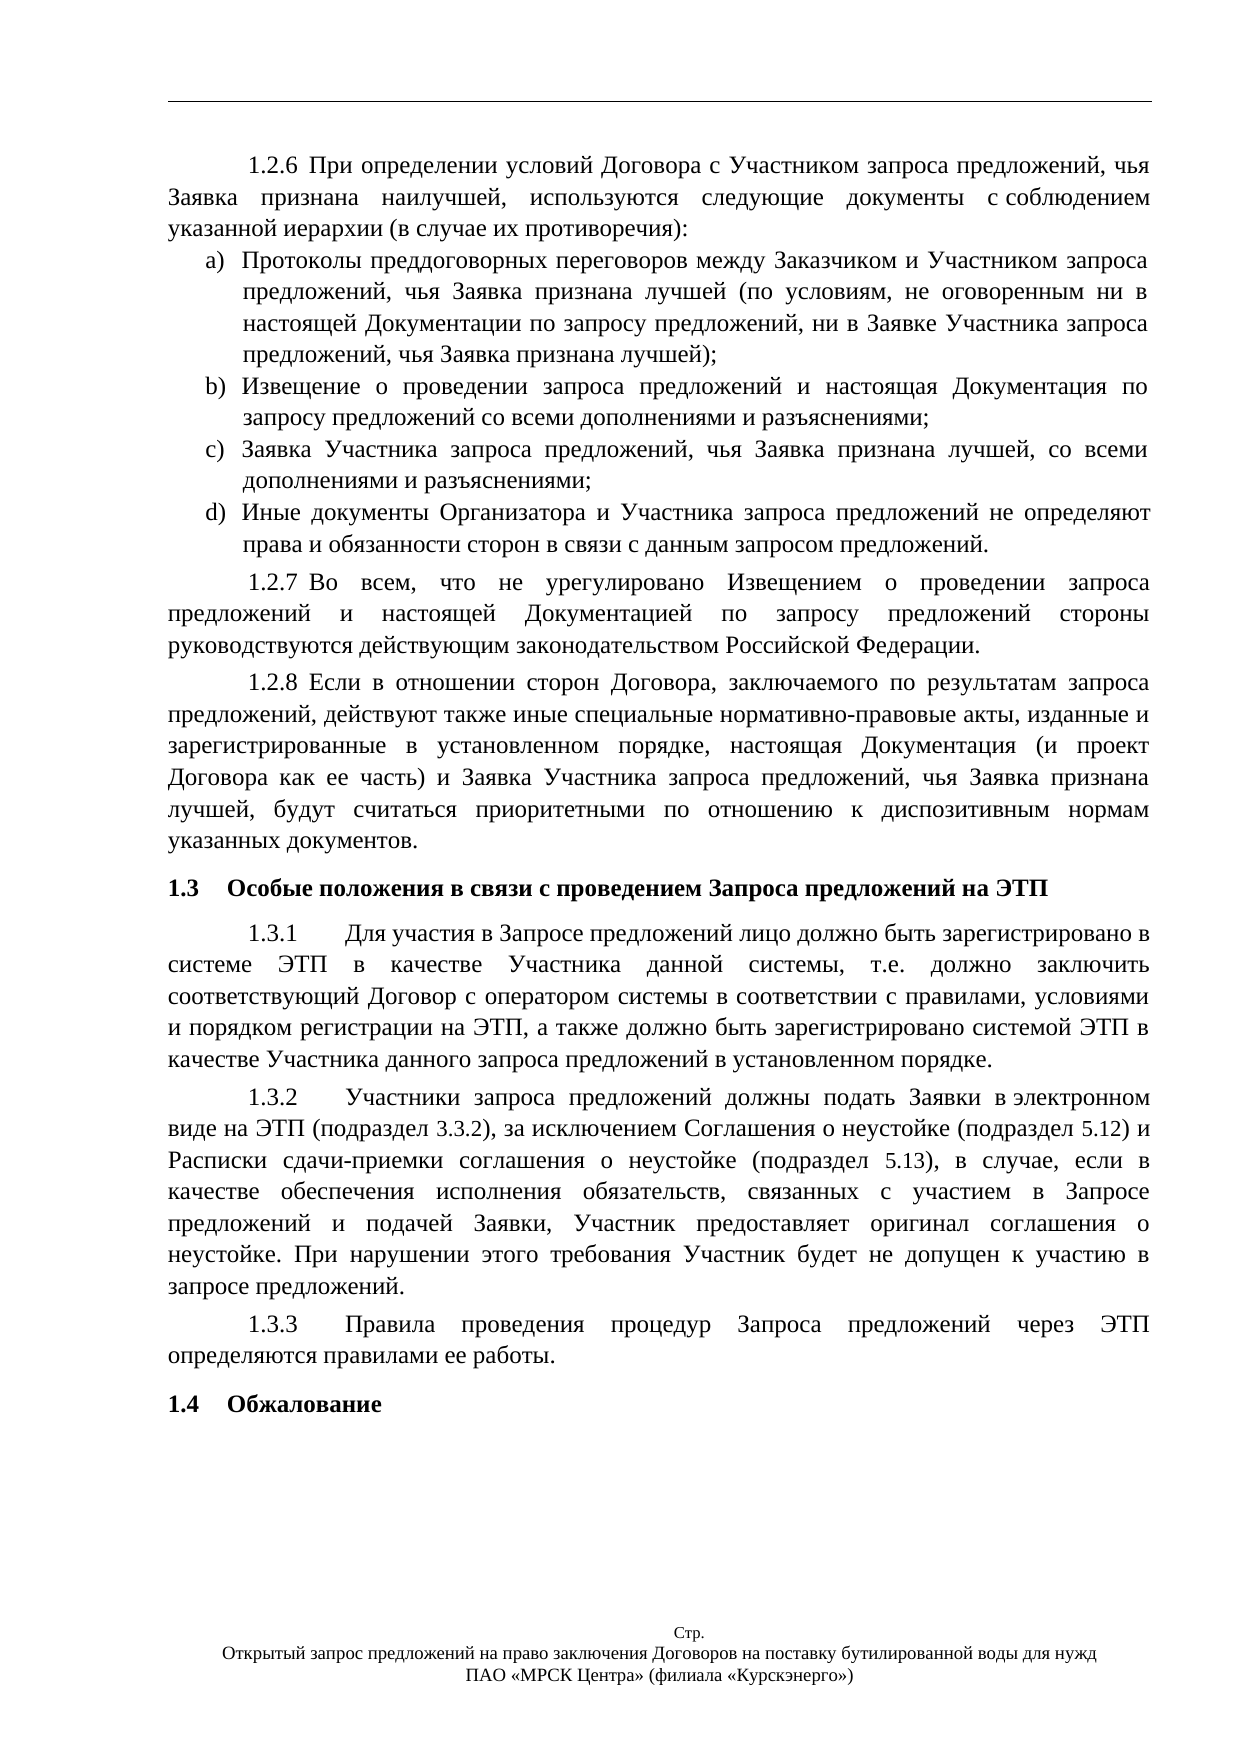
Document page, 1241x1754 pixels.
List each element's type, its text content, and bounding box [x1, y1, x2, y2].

list Участники запроса предложений должны подать Заявки в электронном виде на ЭТП (подраздел 3.3.2), за исключением Соглашения о неустойке (подраздел 5.12) и Расписки сдачи-приемки соглашения о неустойке (подраздел 5.13), в случае, если в качестве обеспечения исполнения обязательств, связанных с участием в Запросе предложений и подачей Заявки, Участник предоставляет оригинал соглашения о неустойке. При нарушении этого требования Участник будет не допущен к участию в запросе предложений. [168, 1082, 1150, 1300]
list Для участия в Запросе предложений лицо должно быть зарегистрировано в системе ЭТП в качестве Участника данной системы, т.е. должно заключить соответствующий Договор с оператором системы в соответствии с правилами, условиями и порядком регистрации на ЭТП, а также должно быть зарегистрировано системой ЭТП в качестве Участника данного запроса предложений в установленном порядке. [168, 918, 1150, 1073]
list Во всем, что не урегулировано Извещением о проведении запроса предложений и настоящей Документацией по запросу предложений стороны руководствуются действующим законодательством Российской Федерации. [168, 567, 1150, 658]
list Извещение о проведении запроса предложений и настоящая Документация по запросу предложений со всеми дополнениями и разъяснениями; [205, 371, 1148, 431]
list Иные документы Организатора и Участника запроса предложений не определяют права и обязанности сторон в связи с данным запросом предложений. [205, 497, 1152, 557]
list Если в отношении сторон Договора, заключаемого по результатам запроса предложений, действуют также иные специальные нормативно-правовые акты, изданные и зарегистрированные в установленном порядке, настоящая Документация (и проект Договора как ее часть) и Заявка Участника запроса предложений, чья Заявка признана лучшей, будут считаться приоритетными по отношению к диспозитивным нормам указанных документов. [168, 667, 1150, 854]
subtitle Обжалование [168, 1389, 1152, 1417]
list При определении условий Договора с Участником запроса предложений, чья Заявка признана наилучшей, используются следующие документы с соблюдением указанной иерархии (в случае их противоречия): [168, 150, 1150, 242]
list Правила проведения процедур Запроса предложений через ЭТП определяются правилами ее работы. [168, 1309, 1150, 1369]
subtitle Особые положения в связи с проведением Запроса предложений на ЭТП [168, 873, 1152, 902]
list Заявка Участника запроса предложений, чья Заявка признана лучшей, со всеми дополнениями и разъяснениями; [205, 434, 1148, 494]
list Протоколы преддоговорных переговоров между Заказчиком и Участником запроса предложений, чья Заявка признана лучшей (по условиям, не оговоренным ни в настоящей Документации по запросу предложений, ни в Заявке Участника запроса предложений, чья Заявка признана лучшей); [205, 245, 1149, 368]
